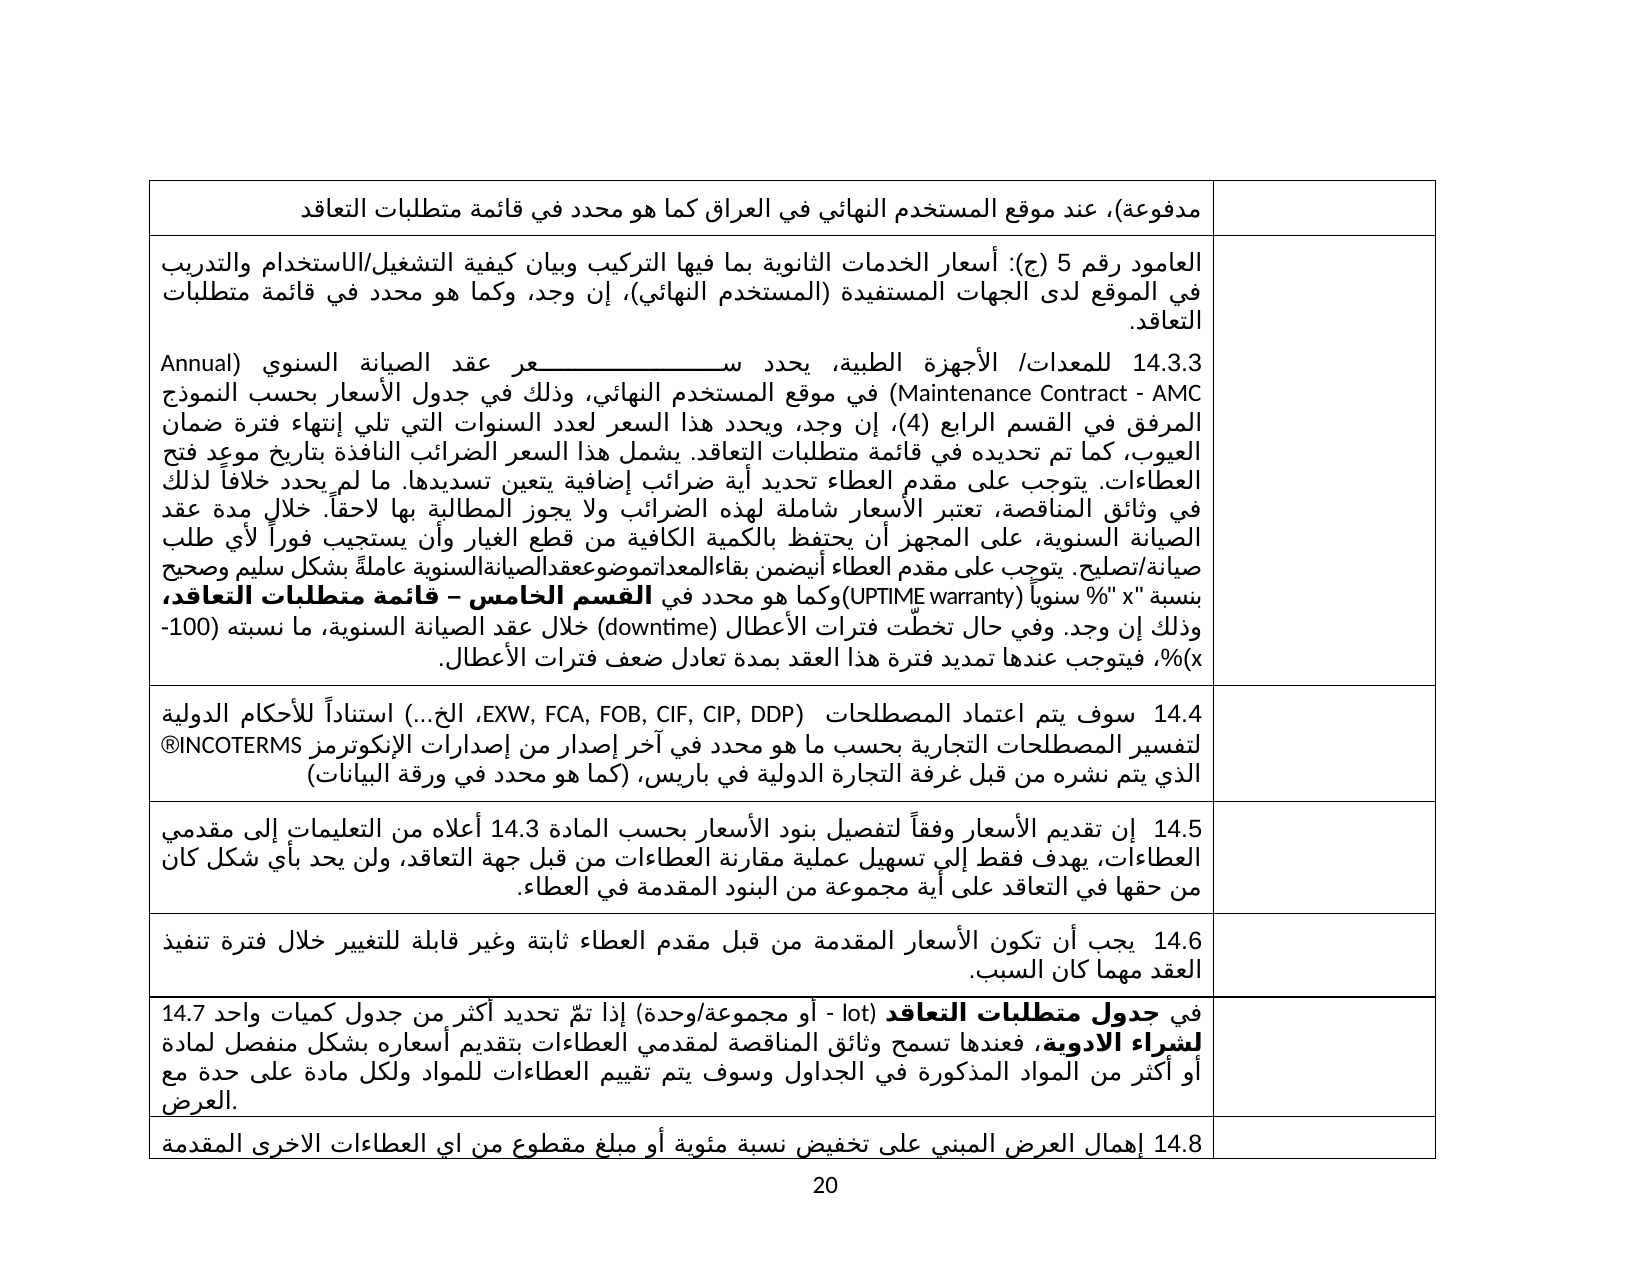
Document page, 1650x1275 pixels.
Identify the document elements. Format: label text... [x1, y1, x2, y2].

table_cell 14.5 إن تقديم الأسعار وفقاً لتفصيل بنود الأسعار بحسب المادة 14.3 أعلاه من التعليمات إلى مقدمي العطاءات، يهدف فقط إلى تسهيل عملية مقارنة العطاءات من قبل جهة التعاقد، ولن يحد بأي شكل كان من حقها في التعاقد على أية مجموعة من البنود المقدمة في العطاء. [150, 802, 1213, 913]
table_cell 14.4 سوف يتم اعتماد المصطلحات (EXW, FCA, FOB, CIF, CIP, DDP، الخ...) استناداً للأحكام الدولية لتفسير المصطلحات التجارية بحسب ما هو محدد في آخر إصدار من إصدارات الإنكوترمز INCOTERMS® الذي يتم نشره من قبل غرفة التجارة الدولية في باريس، (كما هو محدد في ورقة البيانات) [150, 686, 1213, 801]
table_cell [1214, 181, 1435, 235]
table_cell [1214, 802, 1435, 913]
table_cell [1214, 1117, 1435, 1158]
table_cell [150, 181, 1213, 235]
table_cell [1214, 686, 1435, 801]
table_cell [1214, 998, 1435, 1116]
table_cell [1214, 914, 1435, 996]
table_cell [1214, 236, 1435, 685]
table_cell 14.7 إذا تمّ تحديد أكثر من جدول كميات واحد (أو مجموعة/وحدة - lot) في جدول متطلبات التعاقد لشراء الادوية، فعندها تسمح وثائق المناقصة لمقدمي العطاءات بتقديم أسعاره بشكل منفصل لمادة أو أكثر من المواد المذكورة في الجداول وسوف يتم تقييم العطاءات للمواد ولكل مادة على حدة مع العرض. [150, 998, 1213, 1116]
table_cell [150, 1117, 1213, 1158]
table_cell العامود رقم 5 (ج): أسعار الخدمات الثانوية بما فيها التركيب وبيان كيفية التشغيل/الاستخدام والتدريب في الموقع لدى الجهات المستفيدة (المستخدم النهائي)، إن وجد، وكما هو محدد في قائمة متطلبات التعاقد. 14.3.3 للمعدات/ الأجهزة الطبية، يحدد ســـــــــــــــــــــــــعر عقد الصيانة السنوي (Annual Maintenance Contract - AMC) في موقع المستخدم النهائي، وذلك في جدول الأسعار بحسب النموذج المرفق في القسم الرابع (4)، إن وجد، ويحدد هذا السعر لعدد السنوات التي تلي إنتهاء فترة ضمان العيوب، كما تم تحديده في قائمة متطلبات التعاقد. يشمل هذا السعر الضرائب النافذة بتاريخ موعد فتح العطاءات. يتوجب على مقدم العطاء تحديد أية ضرائب إضافية يتعين تسديدها. ما لم يحدد خلافاً لذلك في وثائق المناقصة، تعتبر الأسعار شاملة لهذه الضرائب ولا يجوز المطالبة بها لاحقاً. خلال مدة عقد الصيانة السنوية، على المجهز أن يحتفظ بالكمية الكافية من قطع الغيار وأن يستجيب فوراً لأي طلب صيانة/تصليح. يتوجب على مقدم العطاء أنيضمن بقاءالمعداتموضوععقدالصيانةالسنوية عاملةً بشكل سليم وصحيح بنسبة "x "% سنوياً (UPTIME warranty)وكما هو محدد في القسم الخامس – قائمة متطلبات التعاقد، وذلك إن وجد. وفي حال تخطّت فترات الأعطال (downtime) خلال عقد الصيانة السنوية، ما نسبته (100-x)%، فيتوجب عندها تمديد فترة هذا العقد بمدة تعادل ضعف فترات الأعطال. [150, 236, 1213, 685]
table_cell 14.6 يجب أن تكون الأسعار المقدمة من قبل مقدم العطاء ثابتة وغير قابلة للتغيير خلال فترة تنفيذ العقد مهما كان السبب. [150, 914, 1213, 996]
